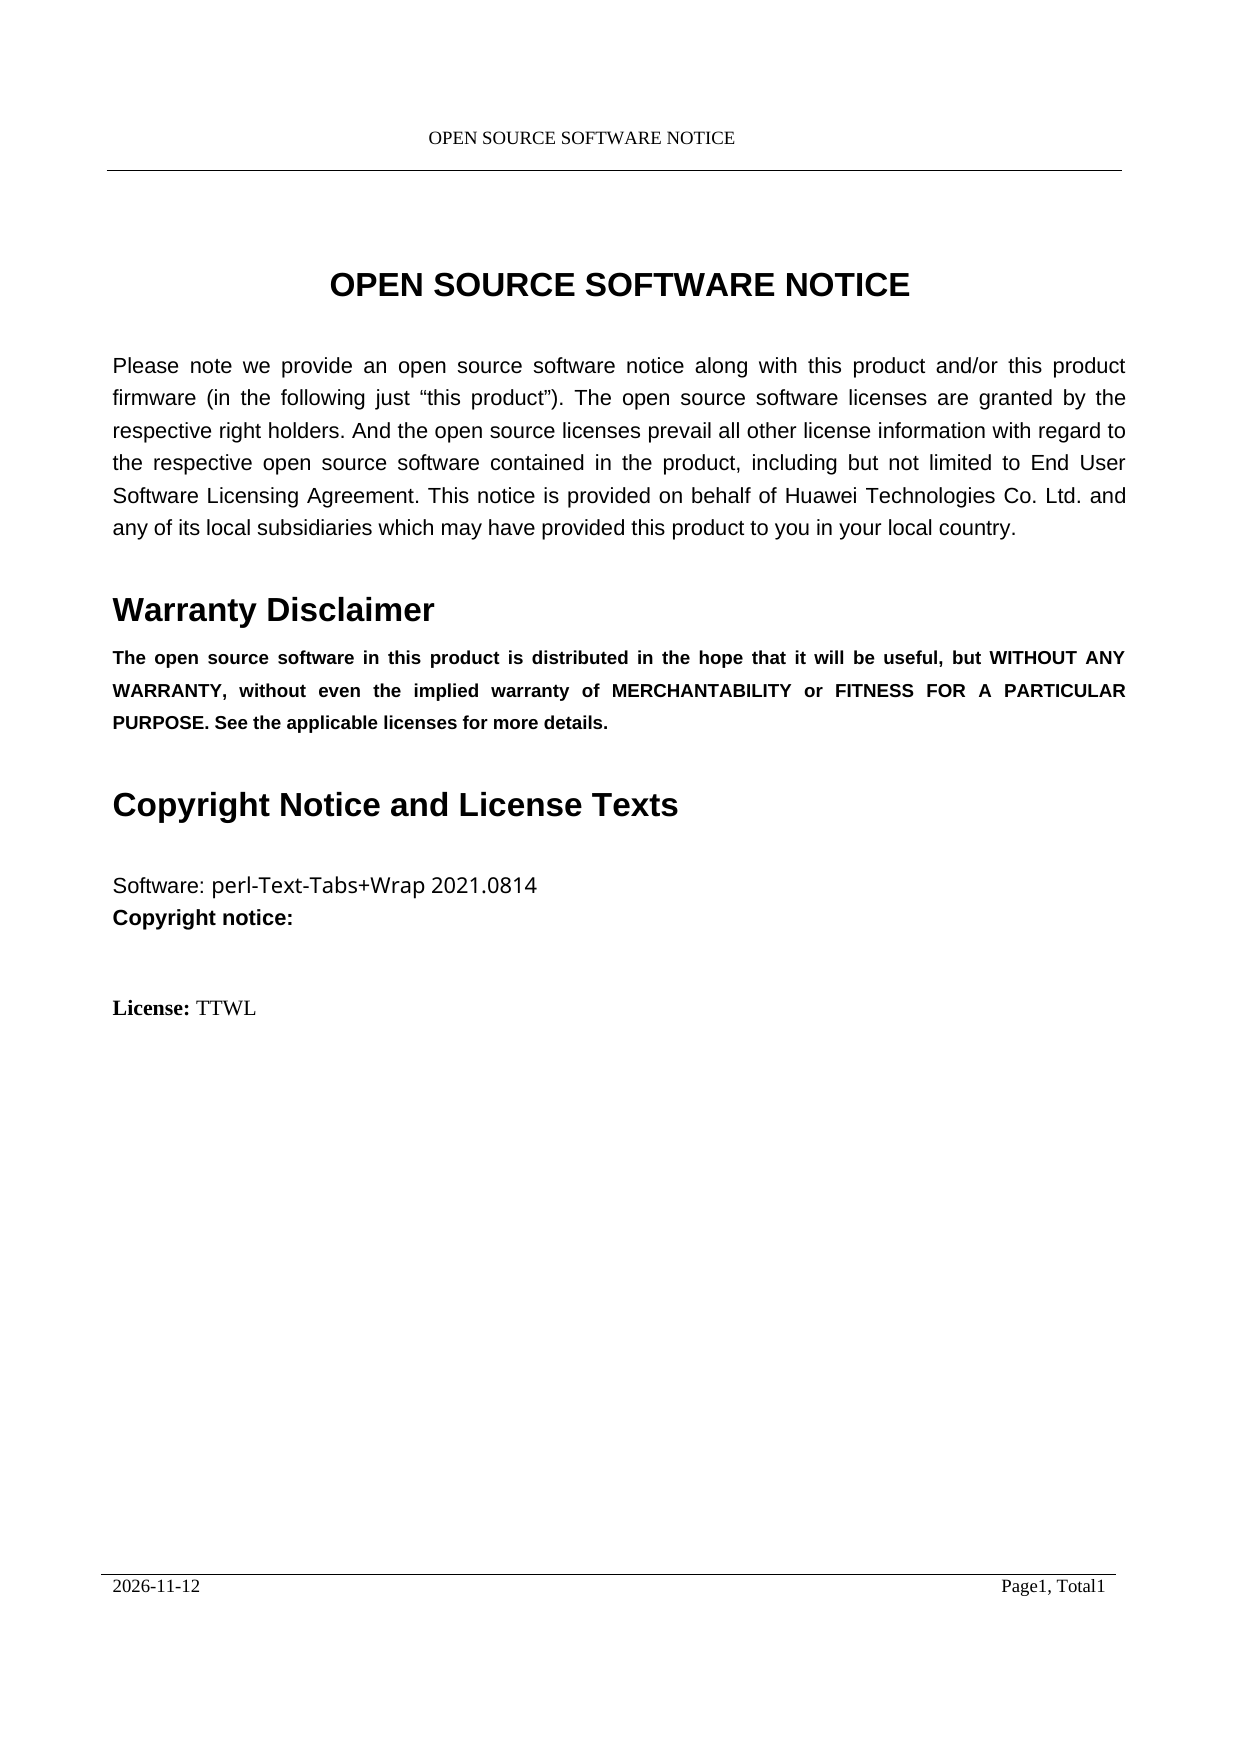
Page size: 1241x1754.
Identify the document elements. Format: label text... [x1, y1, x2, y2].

text Copyright Notice and License Texts [112, 771, 1128, 836]
text OPEN SOURCE SOFTWARE NOTICE [112, 251, 1128, 316]
text Please note we provide an open source software notice along with this product and/or this product firmware (in the following just “this product”). The open source software licenses are granted by the respective right holders. And the open source licenses prevail all other license information with regard to the respective open source software contained in the product, including but not limited to End User Software Licensing Agreement. This notice is provided on behalf of Huawei Technologies Co. Ltd. and any of its local subsidiaries which may have provided this product to you in your local country. [112, 349, 1128, 544]
text Software: perl-Text-Tabs+Wrap 2021.0814 [112, 869, 1128, 901]
text License: TTWL [112, 992, 1128, 1122]
text The open source software in this product is distributed in the hope that it will be useful, but WITHOUT ANY WARRANTY, without even the implied warranty of MERCHANTABILITY or FITNESS FOR A PARTICULAR PURPOSE. See the applicable licenses for more details. [112, 641, 1128, 739]
text Warranty Disclaimer [112, 576, 1128, 641]
text Copyright notice: [112, 901, 1128, 934]
